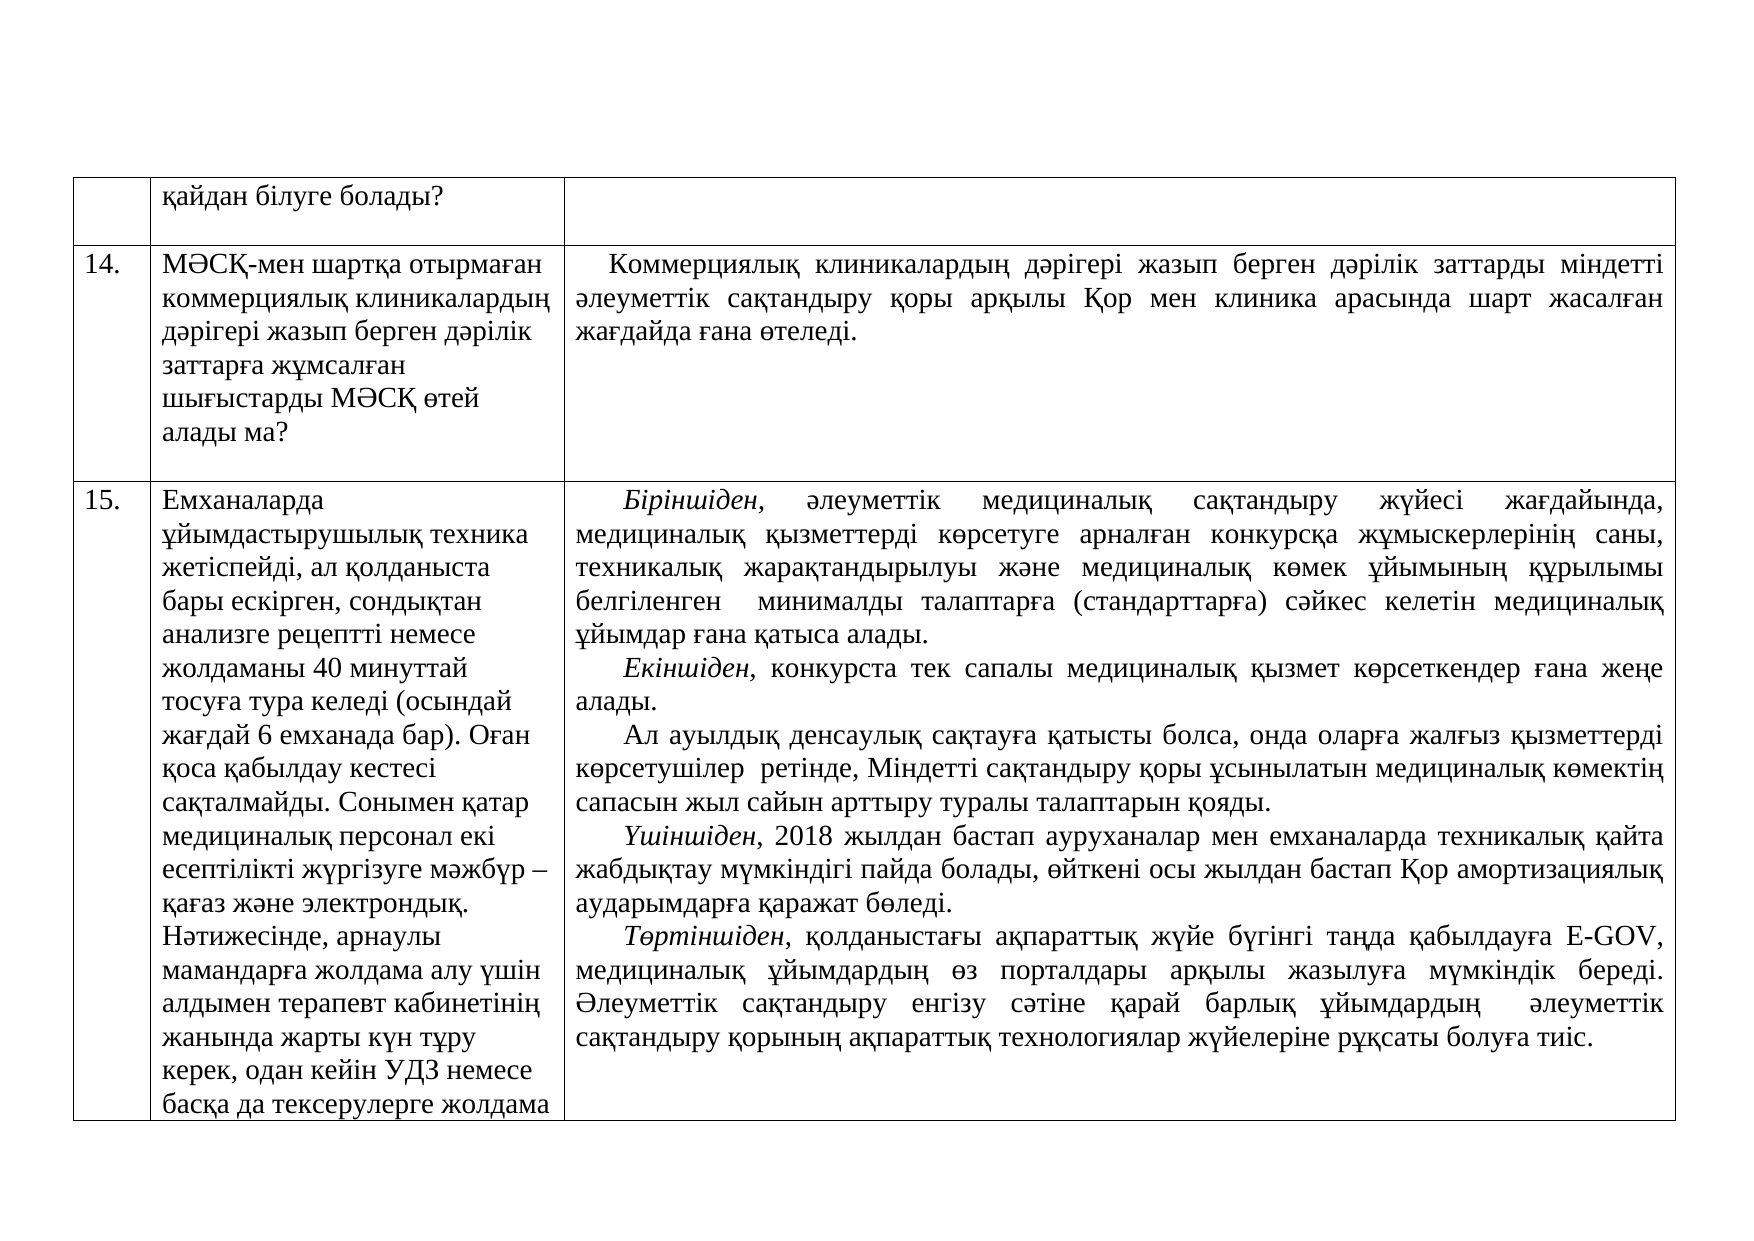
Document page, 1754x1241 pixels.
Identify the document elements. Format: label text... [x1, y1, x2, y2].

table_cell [565, 178, 1675, 245]
table_cell Коммерциялық клиникалардың дәрігері жазып берген дәрілік заттарды міндетті әлеуметтік сақтандыру қоры арқылы Қор мен клиника арасында шарт жасалған жағдайда ғана өтеледі. [565, 246, 1675, 481]
table_cell МӘСҚ-мен шартқа отырмаған коммерциялық клиникалардың дәрігері жазып берген дәрілік заттарға жұмсалған шығыстарды МӘСҚ өтей алады ма? [151, 246, 564, 481]
table_cell [74, 482, 150, 1119]
table_cell [74, 178, 150, 245]
table_cell [74, 246, 150, 481]
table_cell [151, 482, 564, 1119]
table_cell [565, 482, 1675, 1119]
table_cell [151, 178, 564, 245]
